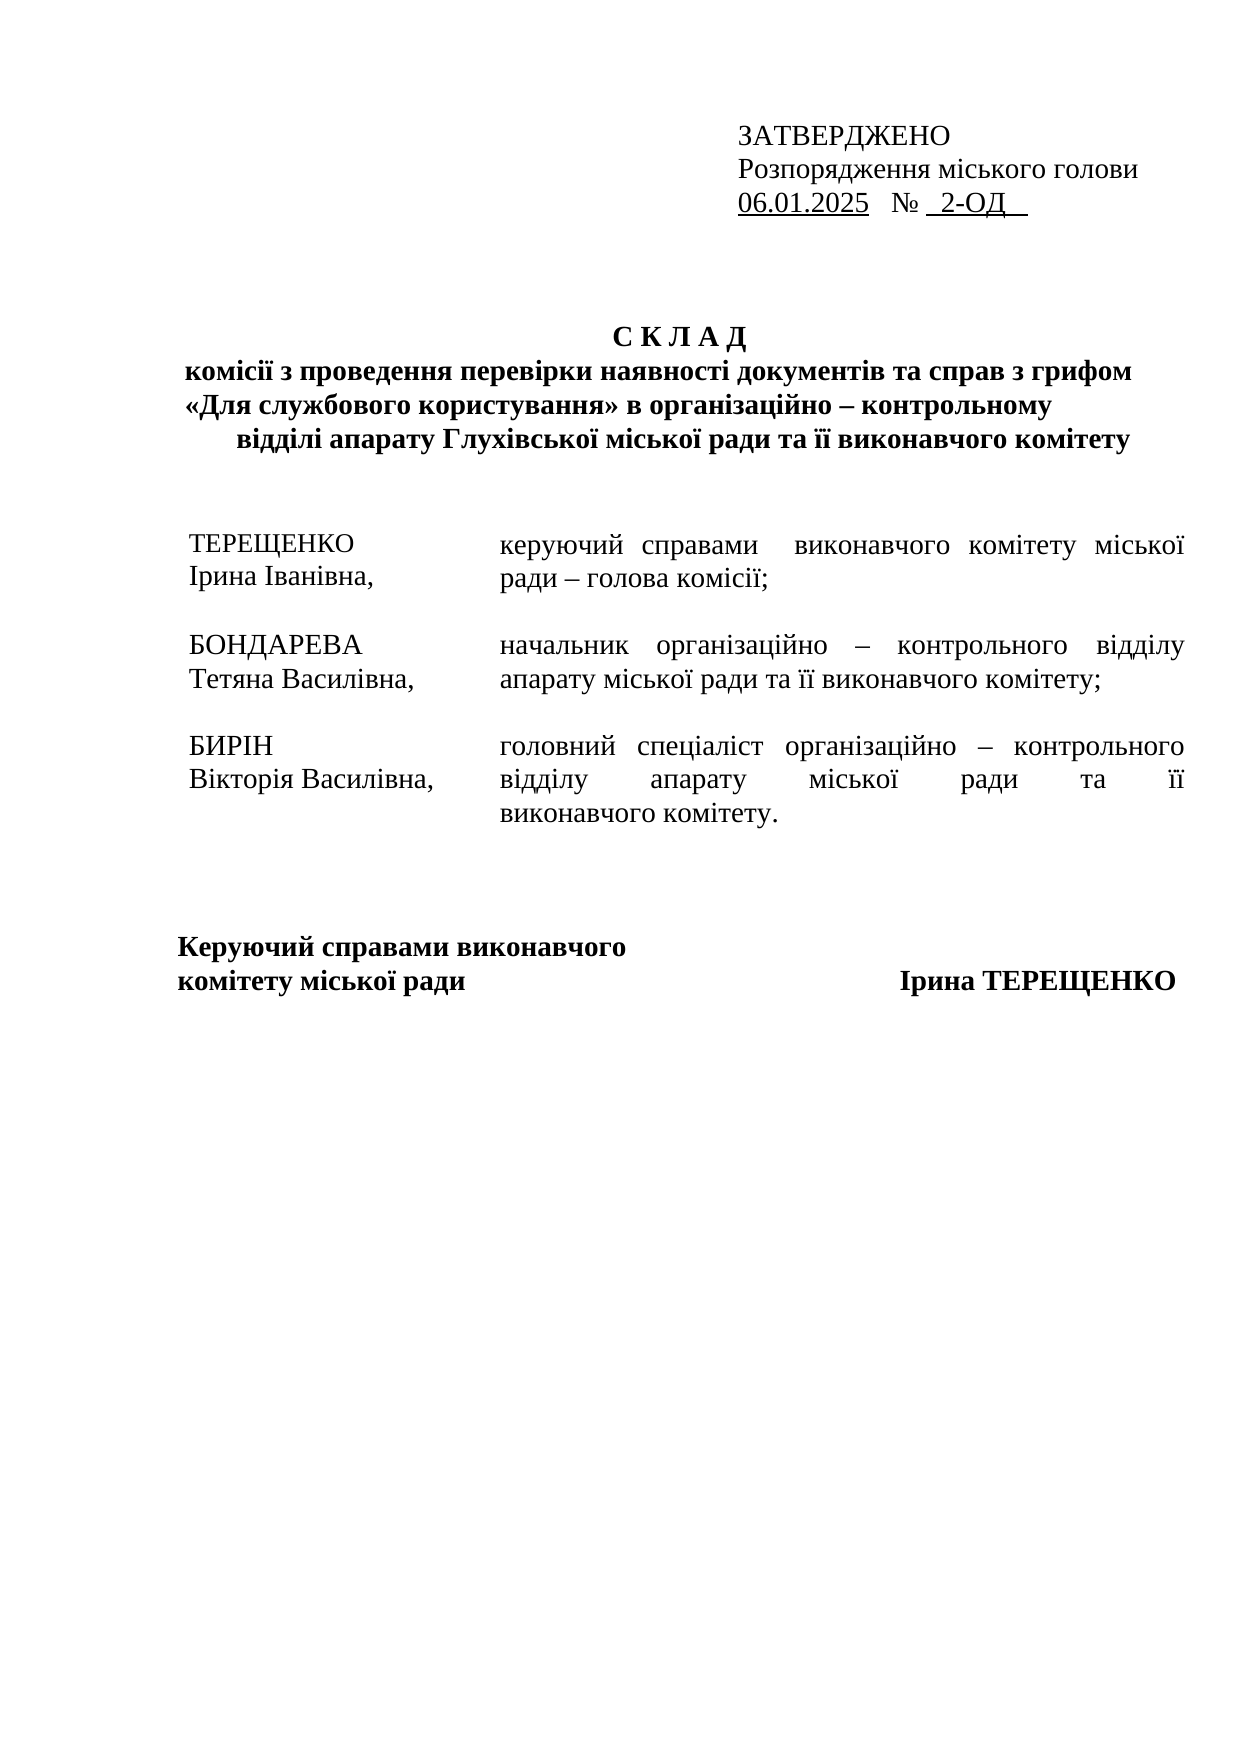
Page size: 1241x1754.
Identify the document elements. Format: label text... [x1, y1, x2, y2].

table_header керуючий справами виконавчого комітету міської ради – голова комісії; [488, 523, 1196, 627]
text відділі апарату Глухівської міської ради та її виконавчого комітету [177, 422, 1190, 455]
text Розпорядження міського голови [665, 152, 1181, 185]
text Керуючий справами виконавчого [177, 929, 1181, 963]
text комісії з проведення перевірки наявності документів та справ з грифом [177, 354, 1190, 387]
text «Для службового користування» в організаційно – контрольному [177, 388, 1190, 421]
table_cell БОНДАРЕВА Тетяна Василівна, [177, 628, 488, 728]
table_cell головний спеціаліст організаційно – контрольного відділу апарату міської ради та її виконавчого комітету. [488, 728, 1196, 862]
text 06.01.2025 № 2-ОД [665, 185, 1181, 219]
text ЗАТВЕРДЖЕНО [665, 118, 1181, 152]
text комітету міської ради Ірина ТЕРЕЩЕНКО [177, 963, 1181, 996]
text С К Л А Д [177, 319, 1181, 353]
table_header ТЕРЕЩЕНКО Ірина Іванівна, [177, 523, 488, 627]
table_cell начальник організаційно – контрольного відділу апарату міської ради та її виконавчого комітету; [488, 628, 1196, 728]
table_cell БИРІН Вікторія Василівна, [177, 728, 488, 862]
